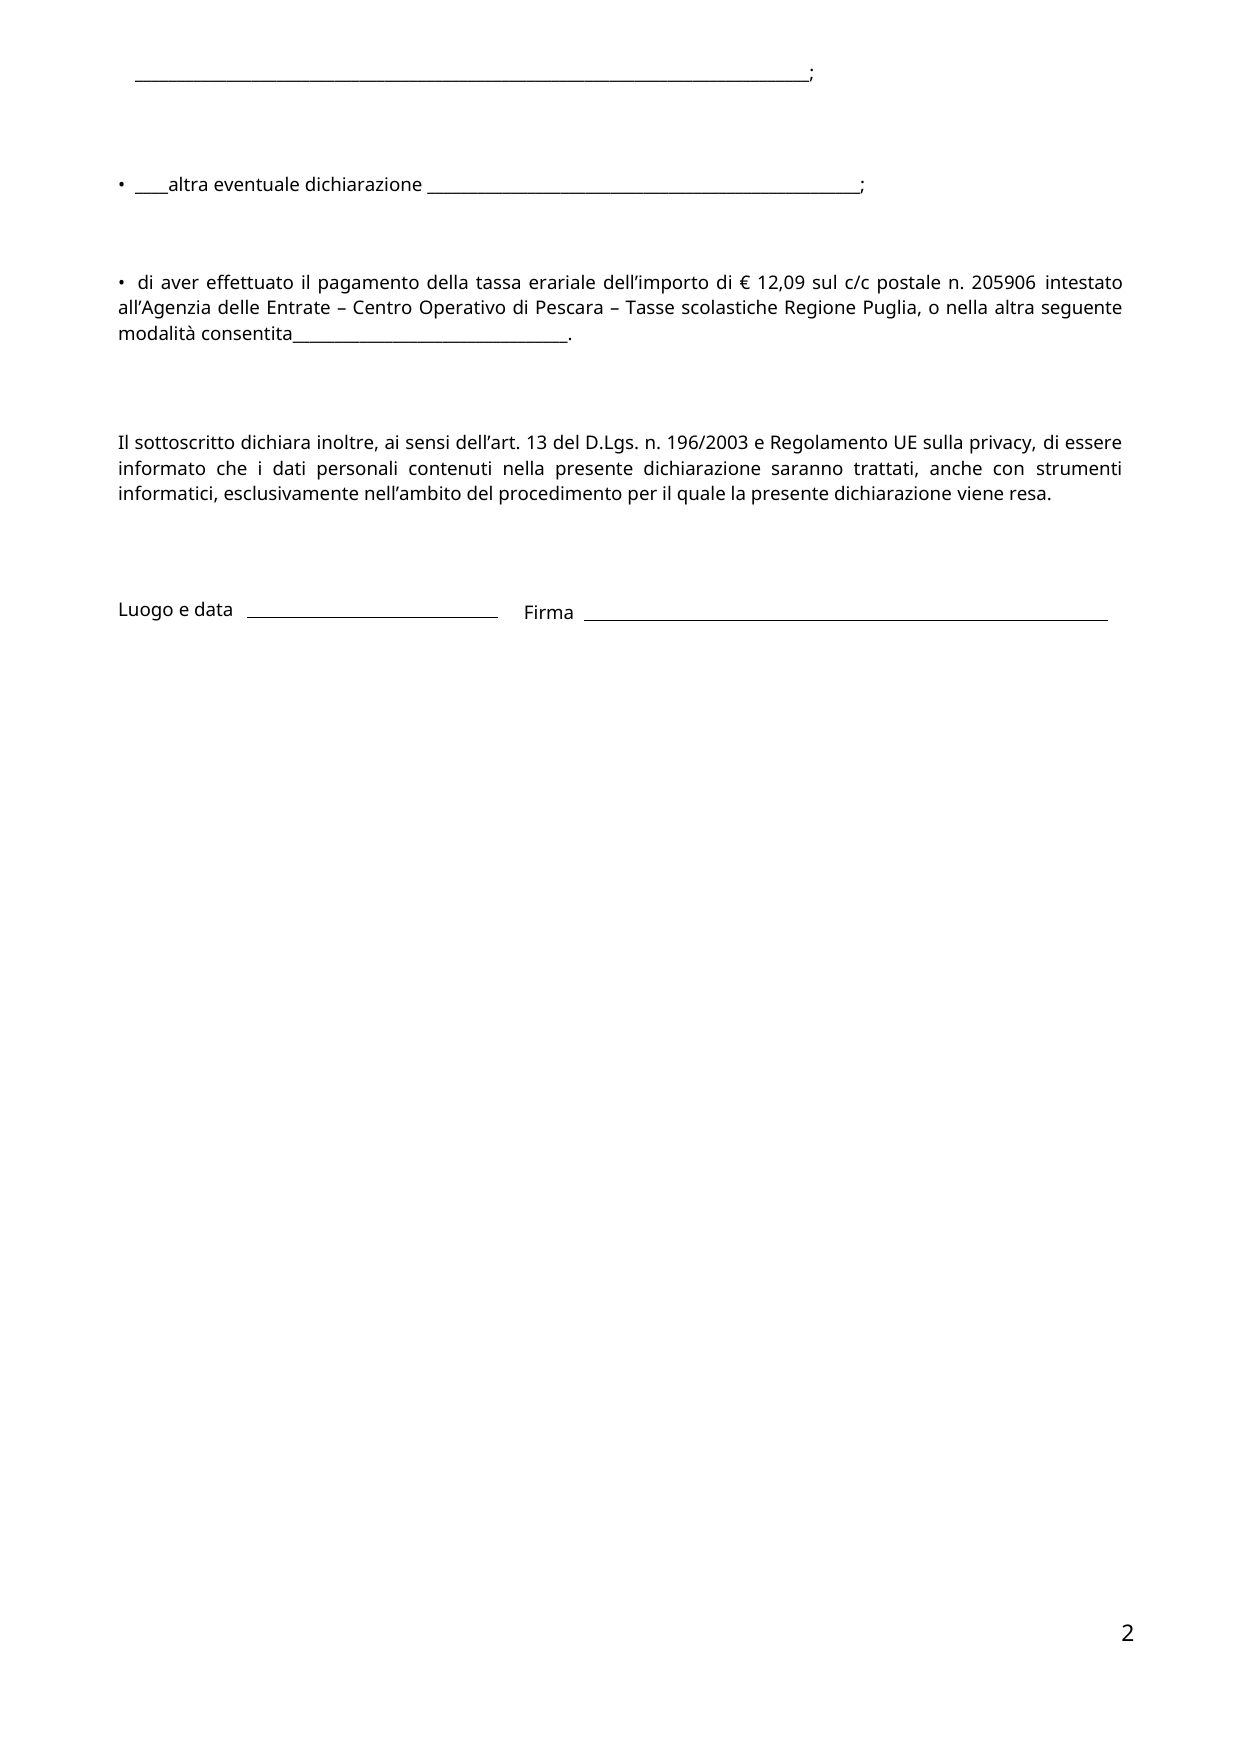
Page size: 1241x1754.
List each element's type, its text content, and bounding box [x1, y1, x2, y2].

text Luogo e data [118, 597, 241, 622]
text Firma [524, 600, 1134, 625]
list _________________________________________________________________________________; [135, 59, 1134, 84]
list ____altra eventuale dichiarazione ____________________________________________________; [118, 172, 1134, 197]
text Il sottoscritto dichiara inoltre, ai sensi dell’art. 13 del D.Lgs. n. 196/2003 e Regolamento UE sulla privacy, di essere informato che i dati personali contenuti nella presente dichiarazione saranno trattati, anche con strumenti informatici, esclusivamente nell’ambito del procedimento per il quale la presente dichiarazione viene resa. [118, 429, 1122, 506]
list di aver effettuato il pagamento della tassa erariale dell’importo di € 12,09 sul c/c postale n. 205906 intestato all’Agenzia delle Entrate – Centro Operativo di Pescara – Tasse scolastiche Regione Puglia, o nella altra seguente modalità consentita_________________________________. [118, 269, 1123, 346]
